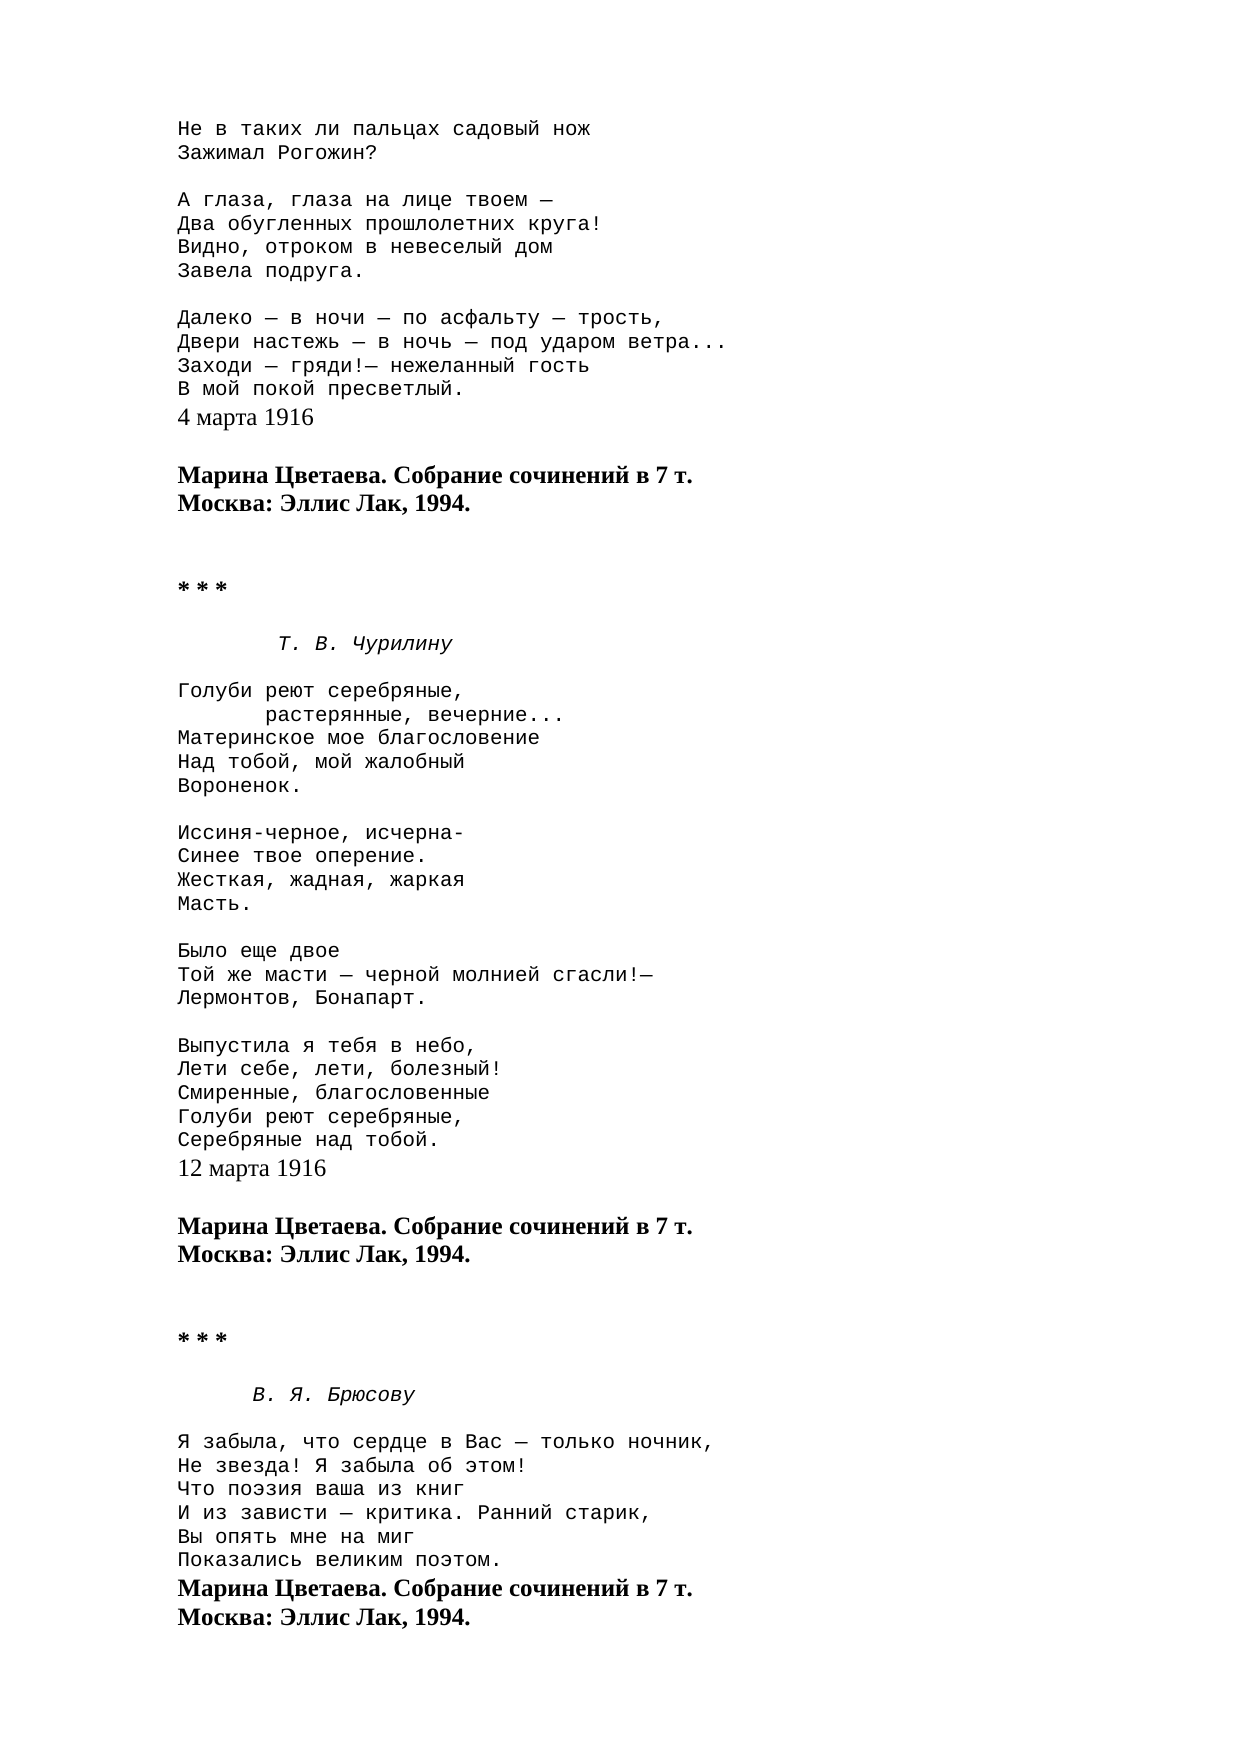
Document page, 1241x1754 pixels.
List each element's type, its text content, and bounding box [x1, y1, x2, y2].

text Лети себе, лети, болезный! [177, 1058, 1152, 1082]
text Серебряные над тобой. [177, 1129, 1152, 1153]
text Голуби реют серебряные, [177, 680, 1152, 704]
text Лермонтов, Бонапарт. [177, 987, 1152, 1011]
text Показались великим поэтом. [177, 1549, 1152, 1573]
text Жесткая, жадная, жаркая [177, 869, 1152, 893]
text Что поэзия ваша из книг [177, 1478, 1152, 1502]
text Два обугленных прошлолетних круга! [177, 213, 1152, 236]
text В мой покой пресветлый. [177, 378, 1152, 402]
text Вы опять мне на миг [177, 1526, 1152, 1549]
text Масть. [177, 893, 1152, 916]
text Выпустила я тебя в небо, [177, 1035, 1152, 1058]
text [177, 1573, 1152, 1630]
text Видно, отроком в невеселый дом [177, 236, 1152, 260]
text Заходи — гряди!— нежеланный гость [177, 354, 1152, 378]
text Иссиня-черное, исчерна- [177, 822, 1152, 846]
text 4 марта 1916 [177, 402, 1152, 431]
text 12 марта 1916 [177, 1153, 1152, 1182]
text Далеко — в ночи — по асфальту — трость, [177, 307, 1152, 331]
text Я забыла, что сердце в Вас — только ночник, [177, 1431, 1152, 1455]
text Той же масти — черной молнией сгасли!— [177, 964, 1152, 987]
text В. Я. Брюсову [177, 1384, 1152, 1407]
text Зажимал Рогожин? [177, 142, 1152, 165]
text Материнское мое благословение [177, 727, 1152, 751]
text Смиренные, благословенные [177, 1082, 1152, 1106]
text Завела подруга. [177, 260, 1152, 284]
text Синее твое оперение. [177, 846, 1152, 869]
text Голуби реют серебряные, [177, 1106, 1152, 1129]
text Над тобой, мой жалобный [177, 751, 1152, 774]
text Не в таких ли пальцах садовый нож [177, 118, 1152, 142]
text растерянные, вечерние... [177, 704, 1152, 727]
text Марина Цветаева. Собрание сочинений в 7 т. Москва: Эллис Лак, 1994. * * * [177, 460, 1152, 603]
text И из зависти — критика. Ранний старик, [177, 1502, 1152, 1526]
text А глаза, глаза на лице твоем — [177, 189, 1152, 213]
text Не звезда! Я забыла об этом! [177, 1455, 1152, 1478]
text Марина Цветаева. Собрание сочинений в 7 т. Москва: Эллис Лак, 1994. * * * [177, 1211, 1152, 1354]
text Было еще двое [177, 940, 1152, 964]
text Т. В. Чурилину [177, 633, 1152, 656]
text Вороненок. [177, 774, 1152, 798]
text Двери настежь — в ночь — под ударом ветра... [177, 331, 1152, 354]
